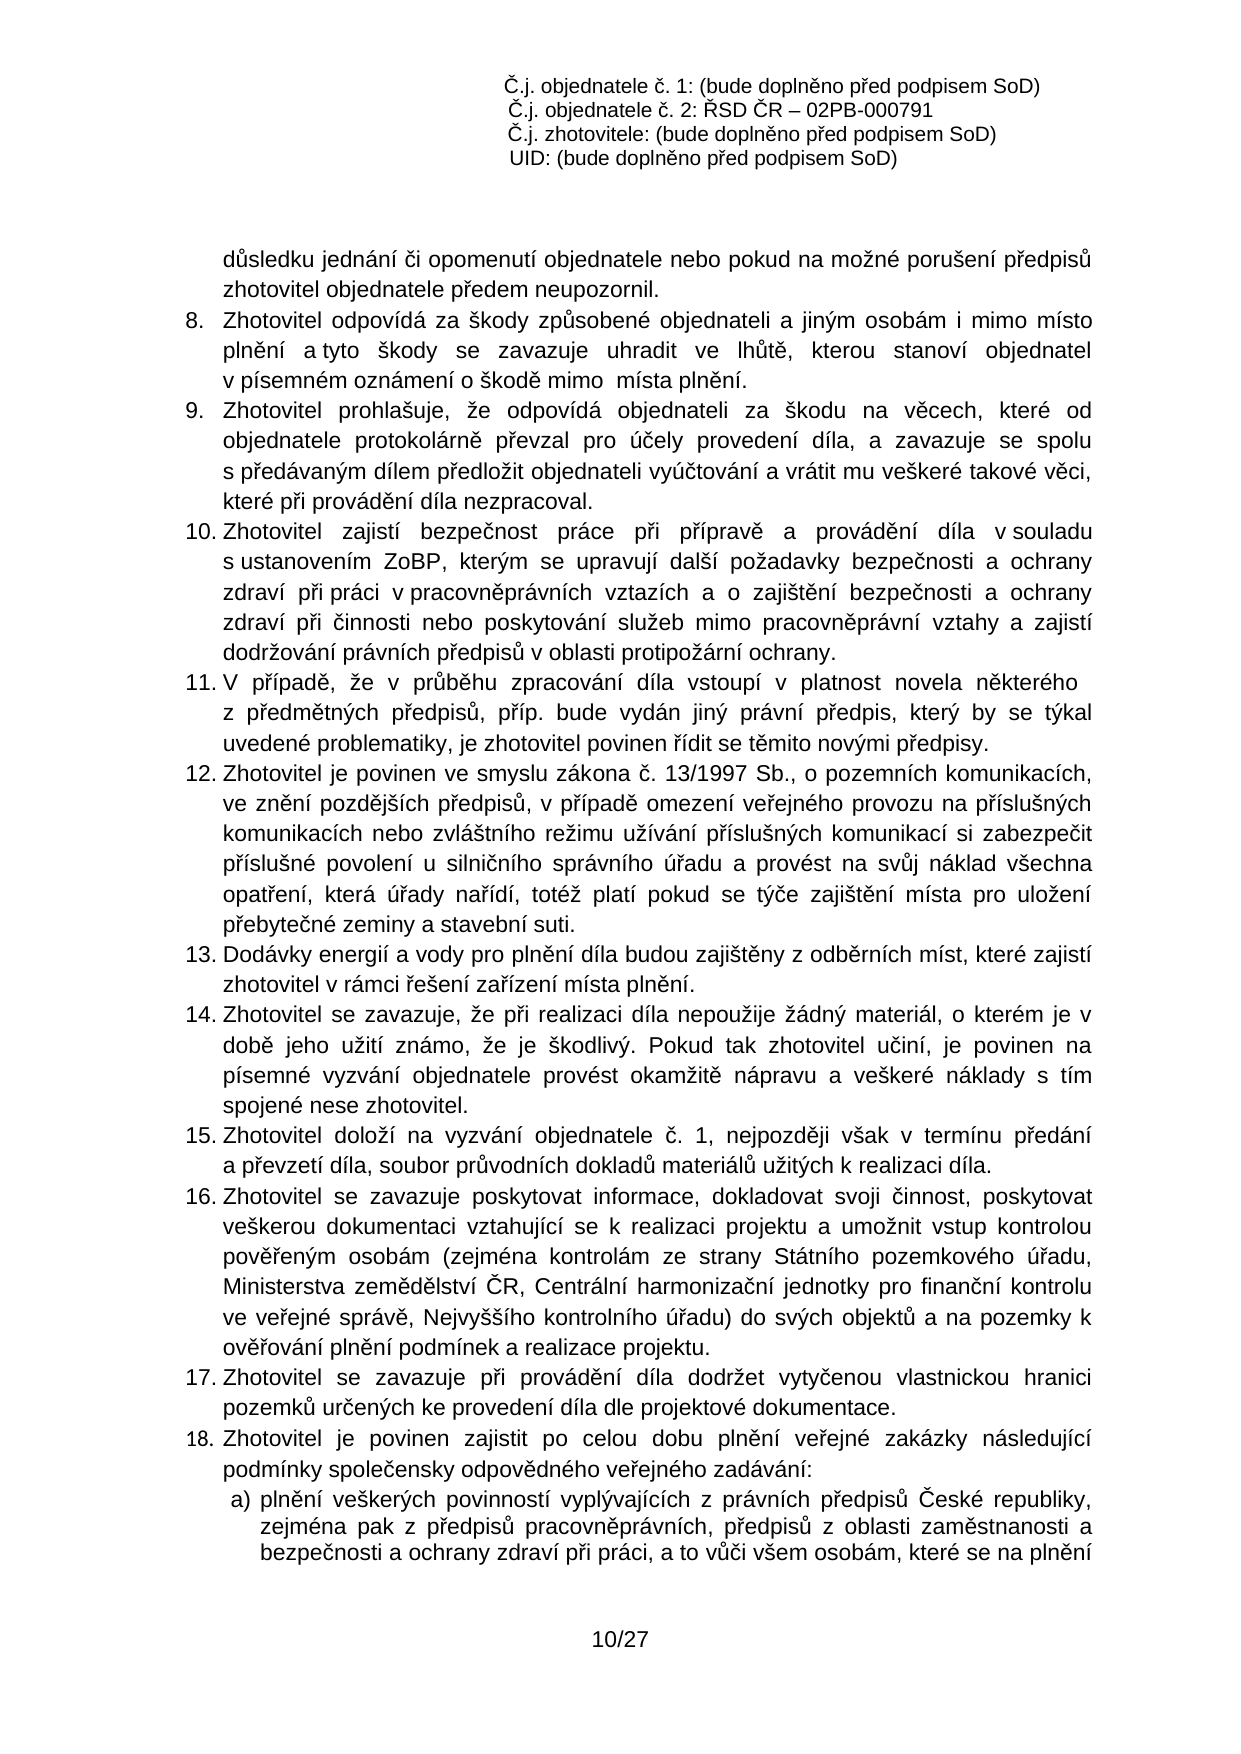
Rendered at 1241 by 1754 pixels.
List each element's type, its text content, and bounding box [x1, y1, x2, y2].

list Zhotovitel je povinen zajistit po celou dobu plnění veřejné zakázky následující podmínky společensky odpovědného veřejného zadávání: [185, 1424, 1093, 1483]
list V případě, že v průběhu zpracování díla vstoupí v platnost novela některého z předmětných předpisů, příp. bude vydán jiný právní předpis, který by se týkal uvedené problematiky, je zhotovitel povinen řídit se těmito novými předpisy. [185, 669, 1093, 756]
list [230, 1486, 1093, 1566]
list Zhotovitel se zavazuje, že při realizaci díla nepoužije žádný materiál, o kterém je v době jeho užití známo, že je škodlivý. Pokud tak zhotovitel učiní, je povinen na písemné vyzvání objednatele provést okamžitě nápravu a veškeré náklady s tím spojené nese zhotovitel. [185, 1001, 1093, 1118]
list Zhotovitel se zavazuje při provádění díla dodržet vytyčenou vlastnickou hranici pozemků určených ke provedení díla dle projektové dokumentace. [185, 1364, 1093, 1421]
list Zhotovitel odpovídá za škody způsobené objednateli a jiným osobám i mimo místo plnění a tyto škody se zavazuje uhradit ve lhůtě, kterou stanoví objednatel v písemném oznámení o škodě mimo místa plnění. [185, 307, 1093, 393]
list Zhotovitel zajistí bezpečnost práce při přípravě a provádění díla v souladu s ustanovením ZoBP, kterým se upravují další požadavky bezpečnosti a ochrany zdraví při práci v pracovněprávních vztazích a o zajištění bezpečnosti a ochrany zdraví při činnosti nebo poskytování služeb mimo pracovněprávní vztahy a zajistí dodržování právních předpisů v oblasti protipožární ochrany. [185, 518, 1093, 665]
list Dodávky energií a vody pro plnění díla budou zajištěny z odběrních míst, které zajistí zhotovitel v rámci řešení zařízení místa plnění. [185, 941, 1093, 998]
list Zhotovitel prohlašuje, že odpovídá objednateli za škodu na věcech, které od objednatele protokolárně převzal pro účely provedení díla, a zavazuje se spolu s předávaným dílem předložit objednateli vyúčtování a vrátit mu veškeré takové věci, které při provádění díla nezpracoval. [185, 397, 1093, 514]
list Zhotovitel se zavazuje poskytovat informace, dokladovat svoji činnost, poskytovat veškerou dokumentaci vztahující se k realizaci projektu a umožnit vstup kontrolou pověřeným osobám (zejména kontrolám ze strany Státního pozemkového úřadu, Ministerstva zemědělství ČR, Centrální harmonizační jednotky pro finanční kontrolu ve veřejné správě, Nejvyššího kontrolního úřadu) do svých objektů a na pozemky k ověřování plnění podmínek a realizace projektu. [185, 1183, 1093, 1360]
list Zhotovitel je povinen ve smyslu zákona č. 13/1997 Sb., o pozemních komunikacích, ve znění pozdějších předpisů, v případě omezení veřejného provozu na příslušných komunikacích nebo zvláštního režimu užívání příslušných komunikací si zabezpečit příslušné povolení u silničního správního úřadu a provést na svůj náklad všechna opatření, která úřady nařídí, totéž platí pokud se týče zajištění místa pro uložení přebytečné zeminy a stavební suti. [185, 760, 1093, 937]
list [185, 246, 1093, 303]
list Zhotovitel doloží na vyzvání objednatele č. 1, nejpozději však v termínu předání a převzetí díla, soubor průvodních dokladů materiálů užitých k realizaci díla. [185, 1122, 1093, 1179]
